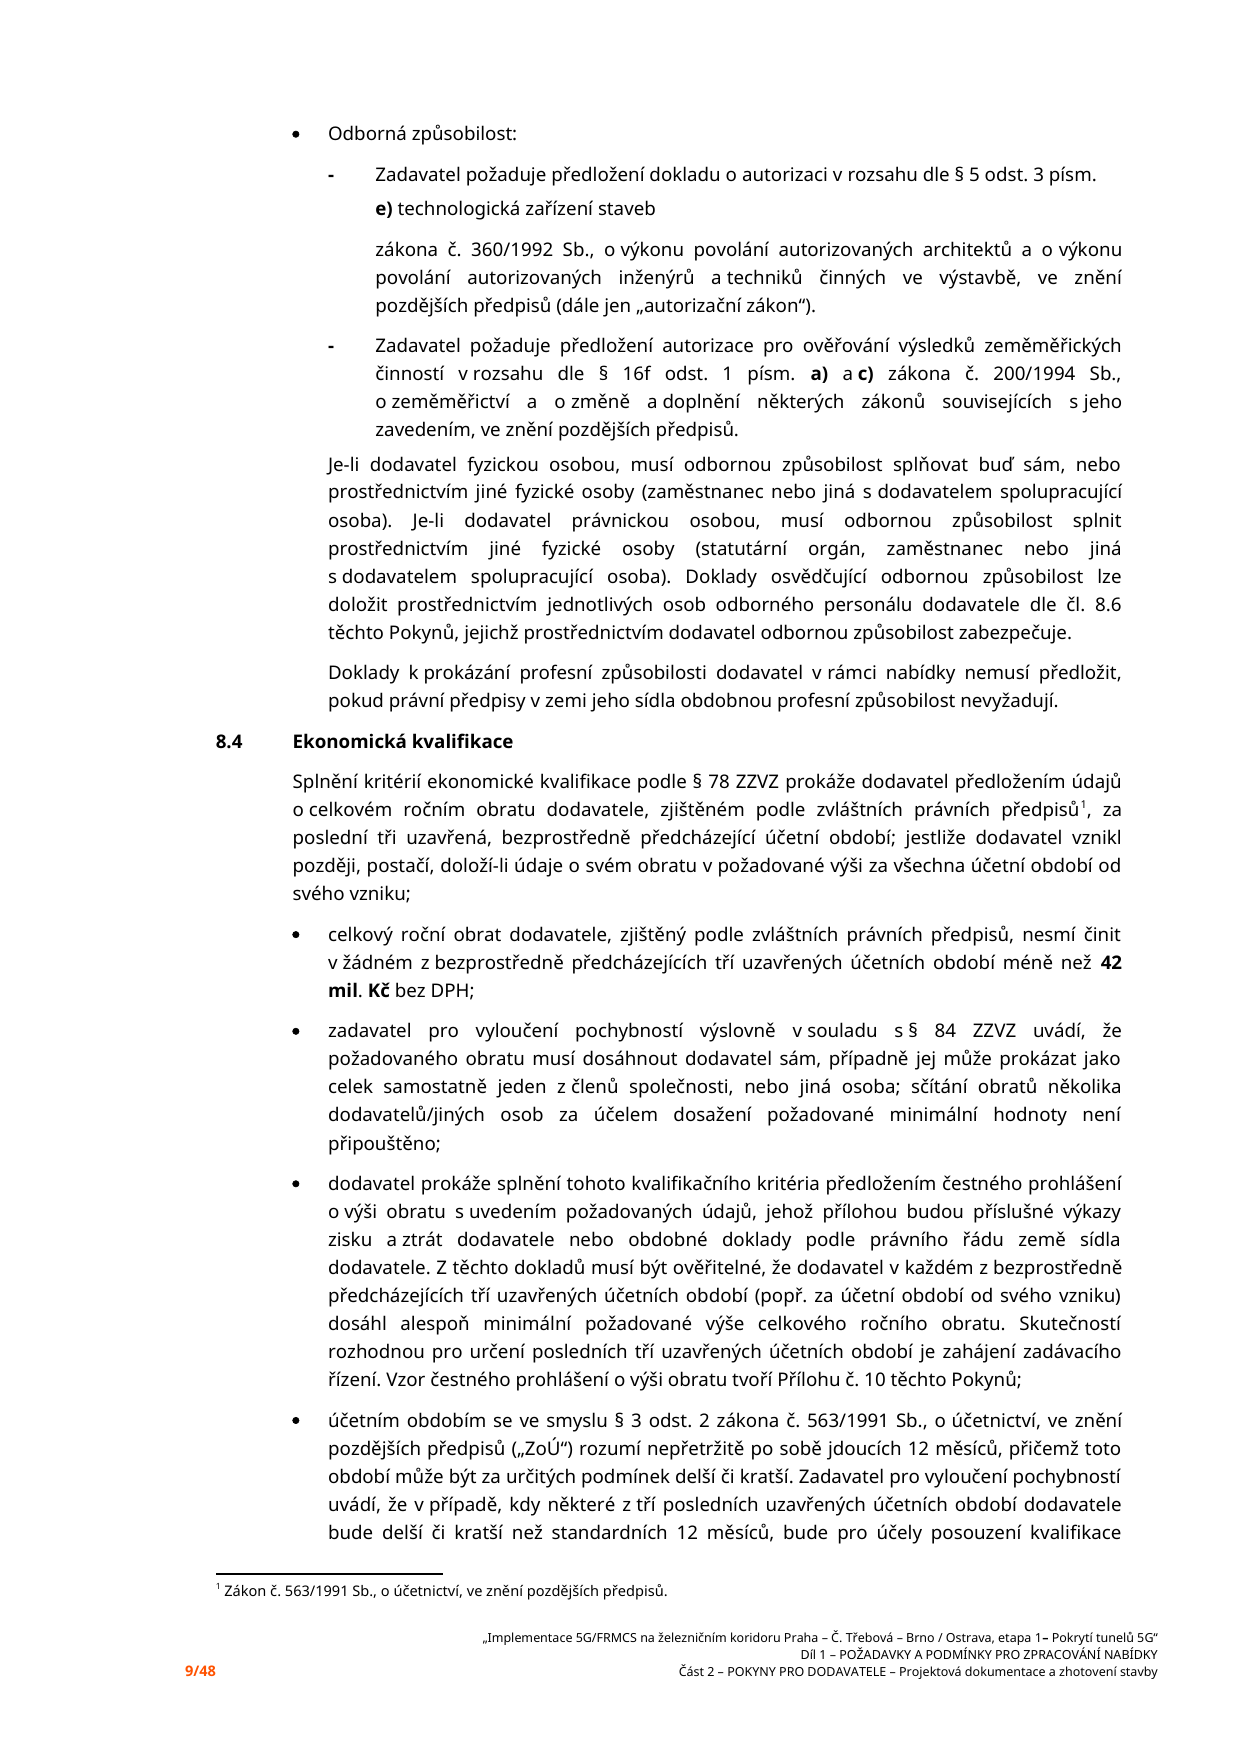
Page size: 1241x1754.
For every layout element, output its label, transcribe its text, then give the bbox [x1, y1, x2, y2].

text Zadavatel požaduje předložení autorizace pro ověřování výsledků zeměměřických činností v rozsahu dle § 16f odst. 1 písm. a) a c) zákona č. 200/1994 Sb., o zeměměřictví a o změně a doplnění některých zákonů souvisejících s jeho zavedením, ve znění pozdějších předpisů. [328, 332, 1122, 442]
text Doklady k prokázání profesní způsobilosti dodavatel v rámci nabídky nemusí předložit, pokud právní předpisy v zemi jeho sídla obdobnou profesní způsobilost nevyžadují. [328, 659, 1122, 713]
text zadavatel pro vyloučení pochybností výslovně v souladu s § 84 ZZVZ uvádí, že požadovaného obratu musí dosáhnout dodavatel sám, případně jej může prokázat jako celek samostatně jeden z členů společnosti, nebo jiná osoba; sčítání obratů několika dodavatelů/jiných osob za účelem dosažení požadované minimální hodnoty není připouštěno; [292, 1018, 1122, 1155]
list zákona č. 360/1992 Sb., o výkonu povolání autorizovaných architektů a o výkonu povolání autorizovaných inženýrů a techniků činných ve výstavbě, ve znění pozdějších předpisů (dále jen „autorizační zákon“). [375, 236, 1122, 317]
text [292, 1407, 1122, 1544]
text Zadavatel požaduje předložení dokladu o autorizaci v rozsahu dle § 5 odst. 3 písm. [328, 161, 1122, 187]
text Splnění kritérií ekonomické kvalifikace podle § 78 ZZVZ prokáže dodavatel předložením údajů o celkovém ročním obratu dodavatele, zjištěném podle zvláštních právních předpisů, za poslední tři uzavřená, bezprostředně předcházející účetní období; jestliže dodavatel vznikl později, postačí, doloží-li údaje o svém obratu v požadované výši za všechna účetní období od svého vzniku; [292, 768, 1122, 906]
text Je-li dodavatel fyzickou osobou, musí odbornou způsobilost splňovat buď sám, nebo prostřednictvím jiné fyzické osoby (zaměstnanec nebo jiná s dodavatelem spolupracující osoba). Je-li dodavatel právnickou osobou, musí odbornou způsobilost splnit prostřednictvím jiné fyzické osoby (statutární orgán, zaměstnanec nebo jiná s dodavatelem spolupracující osoba). Doklady osvědčující odbornou způsobilost lze doložit prostřednictvím jednotlivých osob odborného personálu dodavatele dle čl. 8.6 těchto Pokynů, jejichž prostřednictvím dodavatel odbornou způsobilost zabezpečuje. [328, 451, 1122, 644]
text Ekonomická kvalifikace [216, 728, 1122, 753]
text Odborná způsobilost: [292, 121, 1122, 146]
list e) technologická zařízení staveb [339, 195, 1122, 221]
text celkový roční obrat dodavatele, zjištěný podle zvláštních právních předpisů, nesmí činit v žádném z bezprostředně předcházejících tří uzavřených účetních období méně než 42 mil. Kč bez DPH; [292, 921, 1122, 1003]
text dodavatel prokáže splnění tohoto kvalifikačního kritéria předložením čestného prohlášení o výši obratu s uvedením požadovaných údajů, jehož přílohou budou příslušné výkazy zisku a ztrát dodavatele nebo obdobné doklady podle právního řádu země sídla dodavatele. Z těchto dokladů musí být ověřitelné, že dodavatel v každém z bezprostředně předcházejících tří uzavřených účetních období (popř. za účetní období od svého vzniku) dosáhl alespoň minimální požadované výše celkového ročního obratu. Skutečností rozhodnou pro určení posledních tří uzavřených účetních období je zahájení zadávacího řízení. Vzor čestného prohlášení o výši obratu tvoří Přílohu č. 10 těchto Pokynů; [292, 1170, 1122, 1392]
